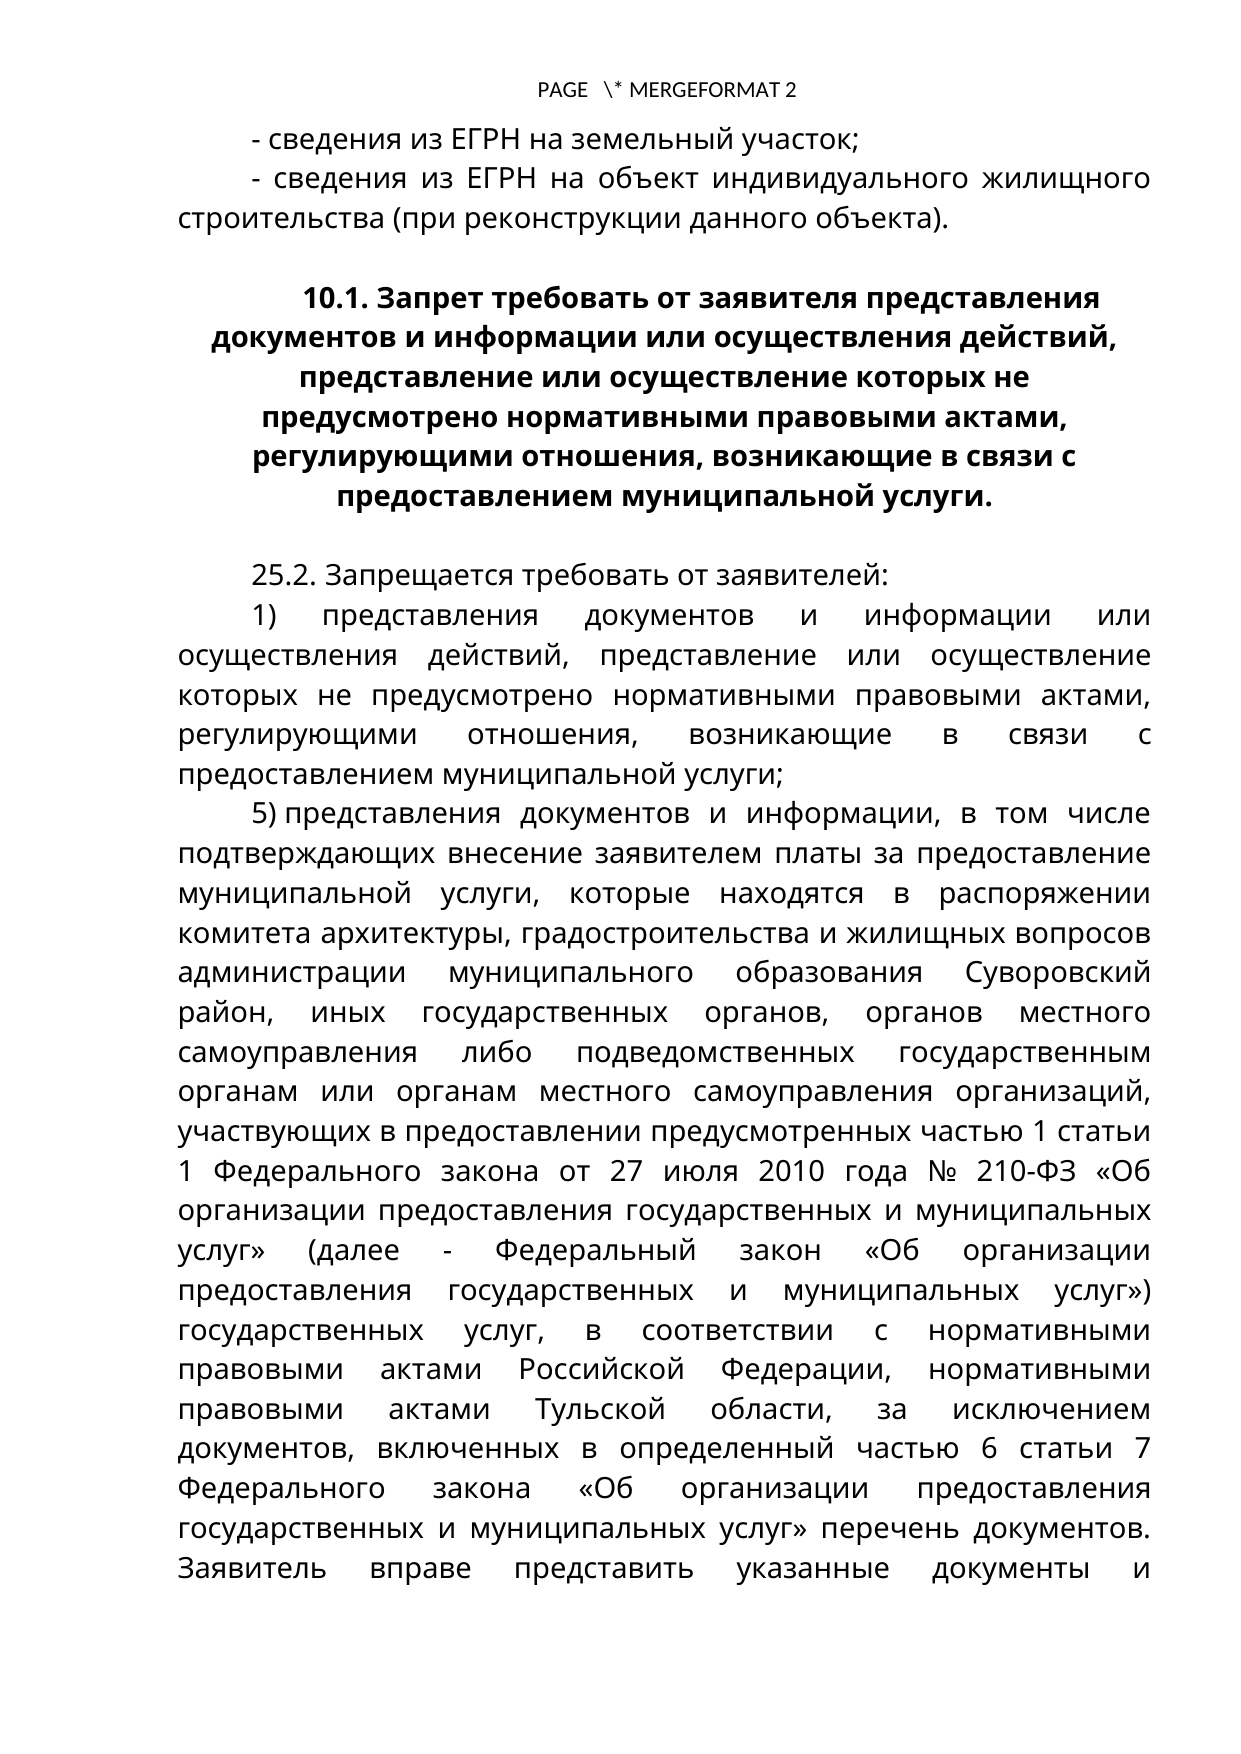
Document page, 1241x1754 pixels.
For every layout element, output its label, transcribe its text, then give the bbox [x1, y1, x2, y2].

list - сведения из ЕГРН на объект индивидуального жилищного строительства (при реконструкции данного объекта). [177, 158, 1152, 237]
list 1) представления документов и информации или осуществления действий, представление или осуществление которых не предусмотрено нормативными правовыми актами, регулирующими отношения, возникающие в связи с предоставлением муниципальной услуги; [177, 594, 1152, 793]
list - сведения из ЕГРН на земельный участок; [177, 118, 1152, 158]
list Запрещается требовать от заявителей: [177, 555, 1152, 594]
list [177, 793, 1152, 1587]
text 10.1. Запрет требовать от заявителя представления документов и информации или осуществления действий, представление или осуществление которых не предусмотрено нормативными правовыми актами, регулирующими отношения, возникающие в связи с предоставлением муниципальной услуги. [177, 277, 1152, 515]
